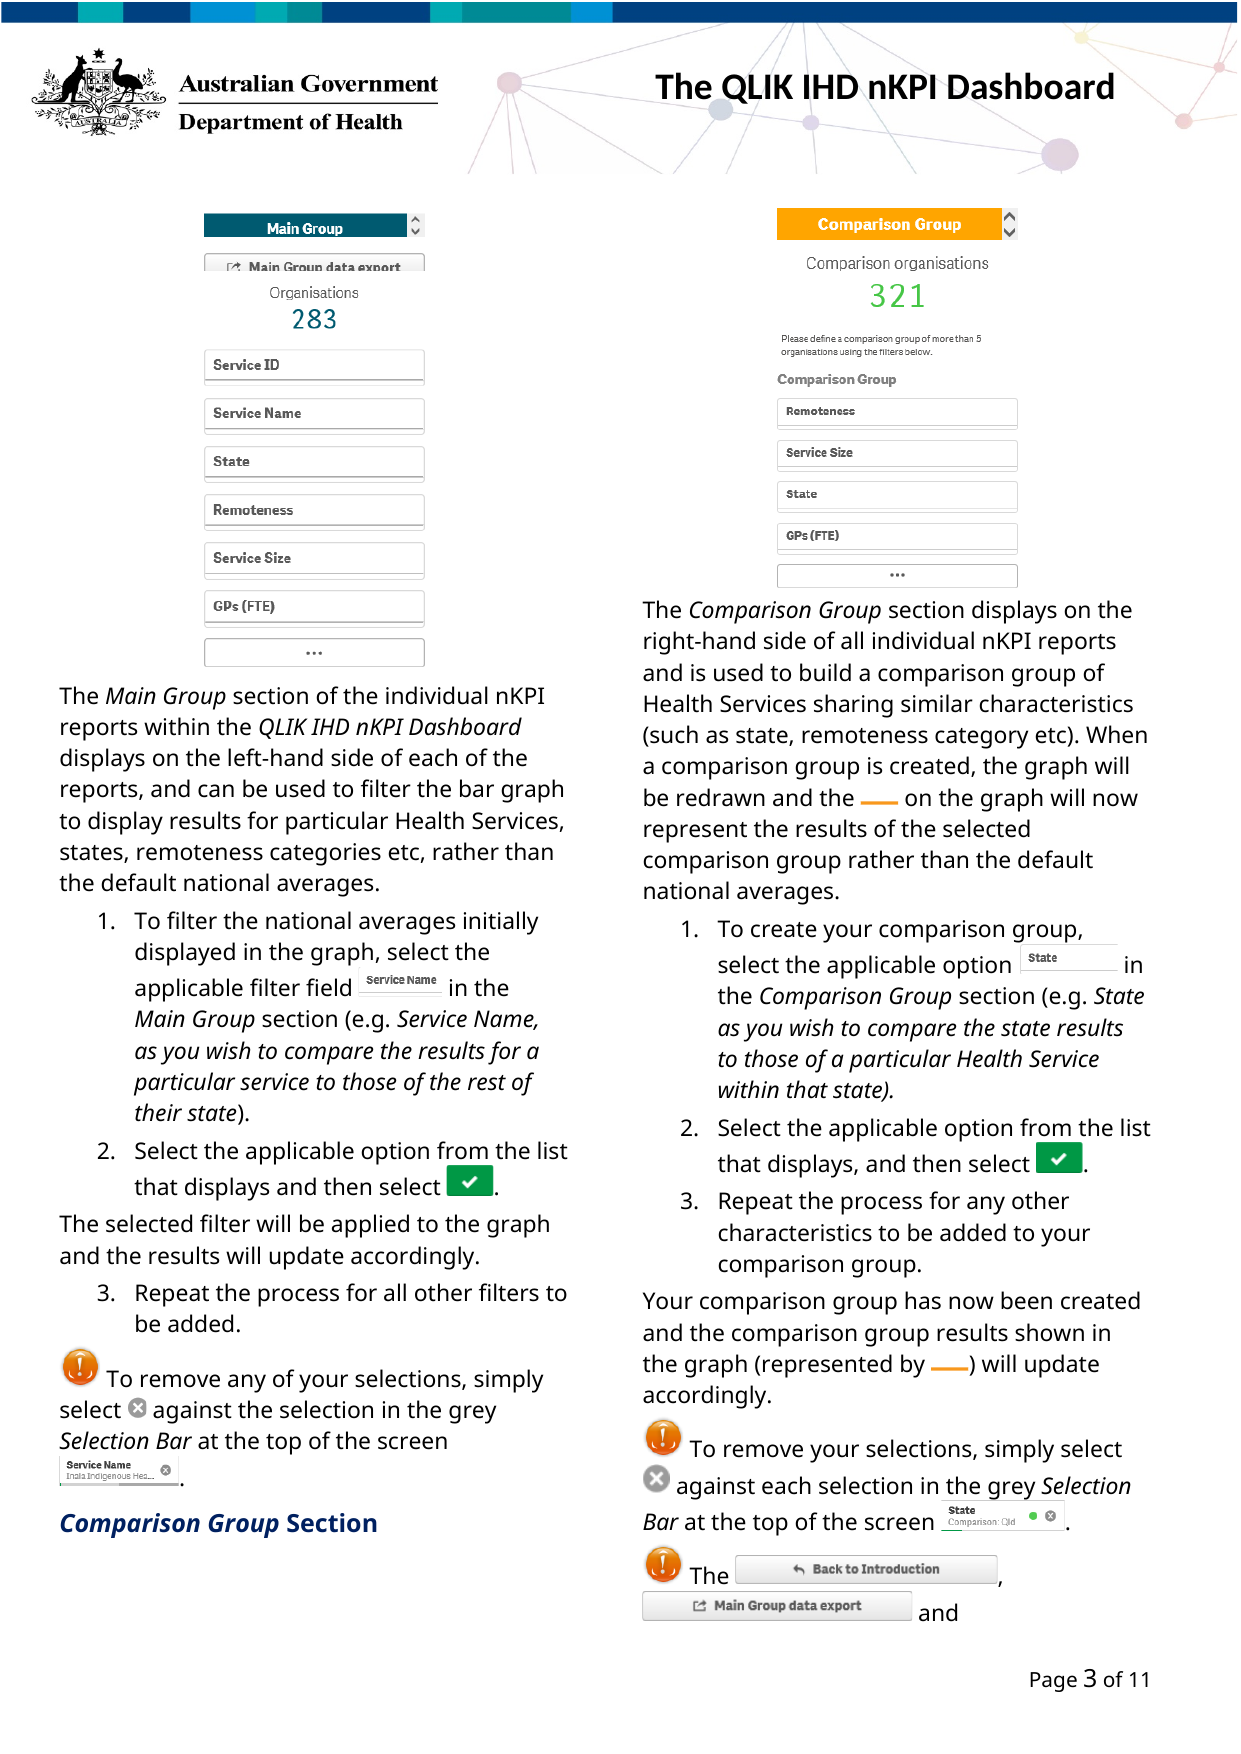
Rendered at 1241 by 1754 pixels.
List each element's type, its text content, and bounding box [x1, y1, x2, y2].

picture [59, 1345, 101, 1388]
text The selected filter will be applied to the graph and the results will update accordingly. [59, 1208, 568, 1271]
picture [735, 1555, 998, 1585]
picture [642, 1464, 670, 1494]
picture [446, 1165, 494, 1196]
list Repeat the process for all other filters to be added. [97, 1277, 568, 1339]
text The Comparison Group section displays on the right-hand side of all individual nKPI reports and is used to build a comparison group of Health Services sharing similar characteristics (such as state, remoteness category etc). When a comparison group is created, the graph will be redrawn and the on the graph will now represent the results of the selected comparison group rather than the default national averages. [642, 594, 1152, 906]
list To create your comparison group, select the applicable option in the Comparison Group section (e.g. State as you wish to compare the state results to those of a particular Health Service within that state). [680, 913, 1152, 1105]
subtitle Comparison Group Section [59, 1505, 568, 1539]
picture [59, 1456, 179, 1486]
text To remove your selections, simply select against each selection in the grey Selection Bar at the top of the screen . [642, 1416, 1152, 1537]
picture [642, 1591, 913, 1621]
list To filter the national averages initially displayed in the graph, select the applicable filter field in the Main Group section (e.g. Service Name, as you wish to compare the results for a particular service to those of the rest of their state). [97, 904, 568, 1128]
text Your comparison group has now been created and the comparison group results shown in the graph (represented by ) will update accordingly. [642, 1285, 1152, 1410]
picture [199, 206, 429, 674]
picture [1, 2, 1238, 175]
text Select the applicable option from the list that displays, and then select . [680, 1111, 1152, 1179]
text To remove any of your selections, simply select against the selection in the grey Selection Bar at the top of the screen . [59, 1346, 568, 1493]
picture [642, 1543, 684, 1585]
picture [931, 1367, 969, 1373]
picture [642, 1416, 684, 1458]
picture [1018, 943, 1118, 974]
picture [775, 206, 1019, 588]
picture [941, 1500, 1065, 1531]
picture [860, 801, 899, 806]
text The Main Group section of the individual nKPI reports within the QLIK IHD nKPI Dashboard displays on the left-hand side of each of the reports, and can be used to filter the bar graph to display results for particular Health Services, states, remoteness categories etc, rather than the default national averages. [59, 679, 568, 898]
picture [358, 967, 442, 997]
text Repeat the process for any other characteristics to be added to your comparison group. [680, 1185, 1152, 1279]
picture [1036, 1142, 1083, 1173]
picture [127, 1397, 147, 1419]
list Select the applicable option from the list that displays and then select . [97, 1134, 568, 1202]
